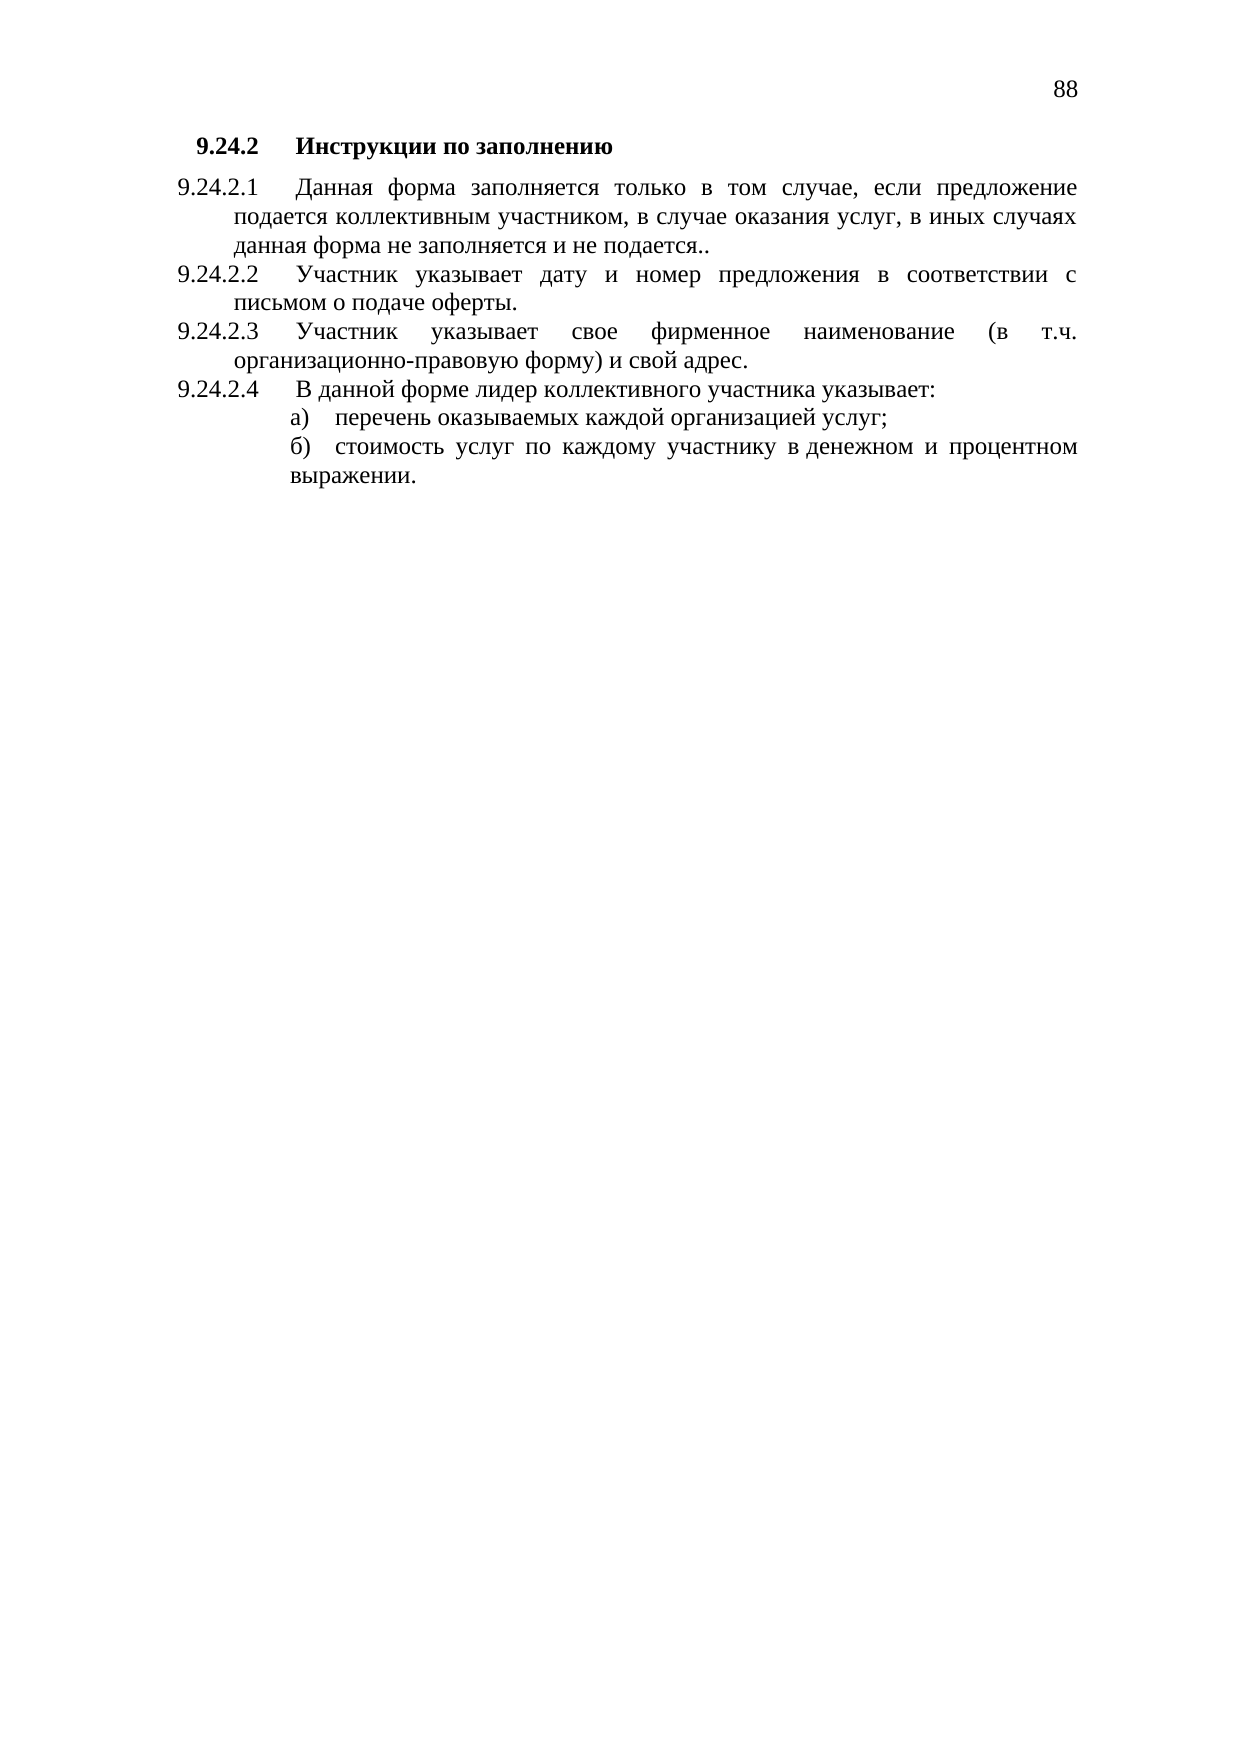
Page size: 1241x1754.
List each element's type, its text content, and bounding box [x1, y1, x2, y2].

list Участник указывает дату и номер предложения в соответствии с письмом о подаче оферты. [177, 259, 1078, 316]
list Инструкции по заполнению [196, 131, 1078, 160]
list стоимость услуг по каждому участнику в денежном и процентном выражении. [290, 431, 1078, 489]
list Участник указывает свое фирменное наименование (в т.ч. организационно-правовую форму) и свой адрес. [177, 316, 1078, 374]
list перечень оказываемых каждой организацией услуг; [290, 402, 1078, 431]
list В данной форме лидер коллективного участника указывает: [177, 374, 1078, 402]
list Данная форма заполняется только в том случае, если предложение подается коллективным участником, в случае оказания услуг, в иных случаях данная форма не заполняется и не подается.. [177, 172, 1078, 259]
